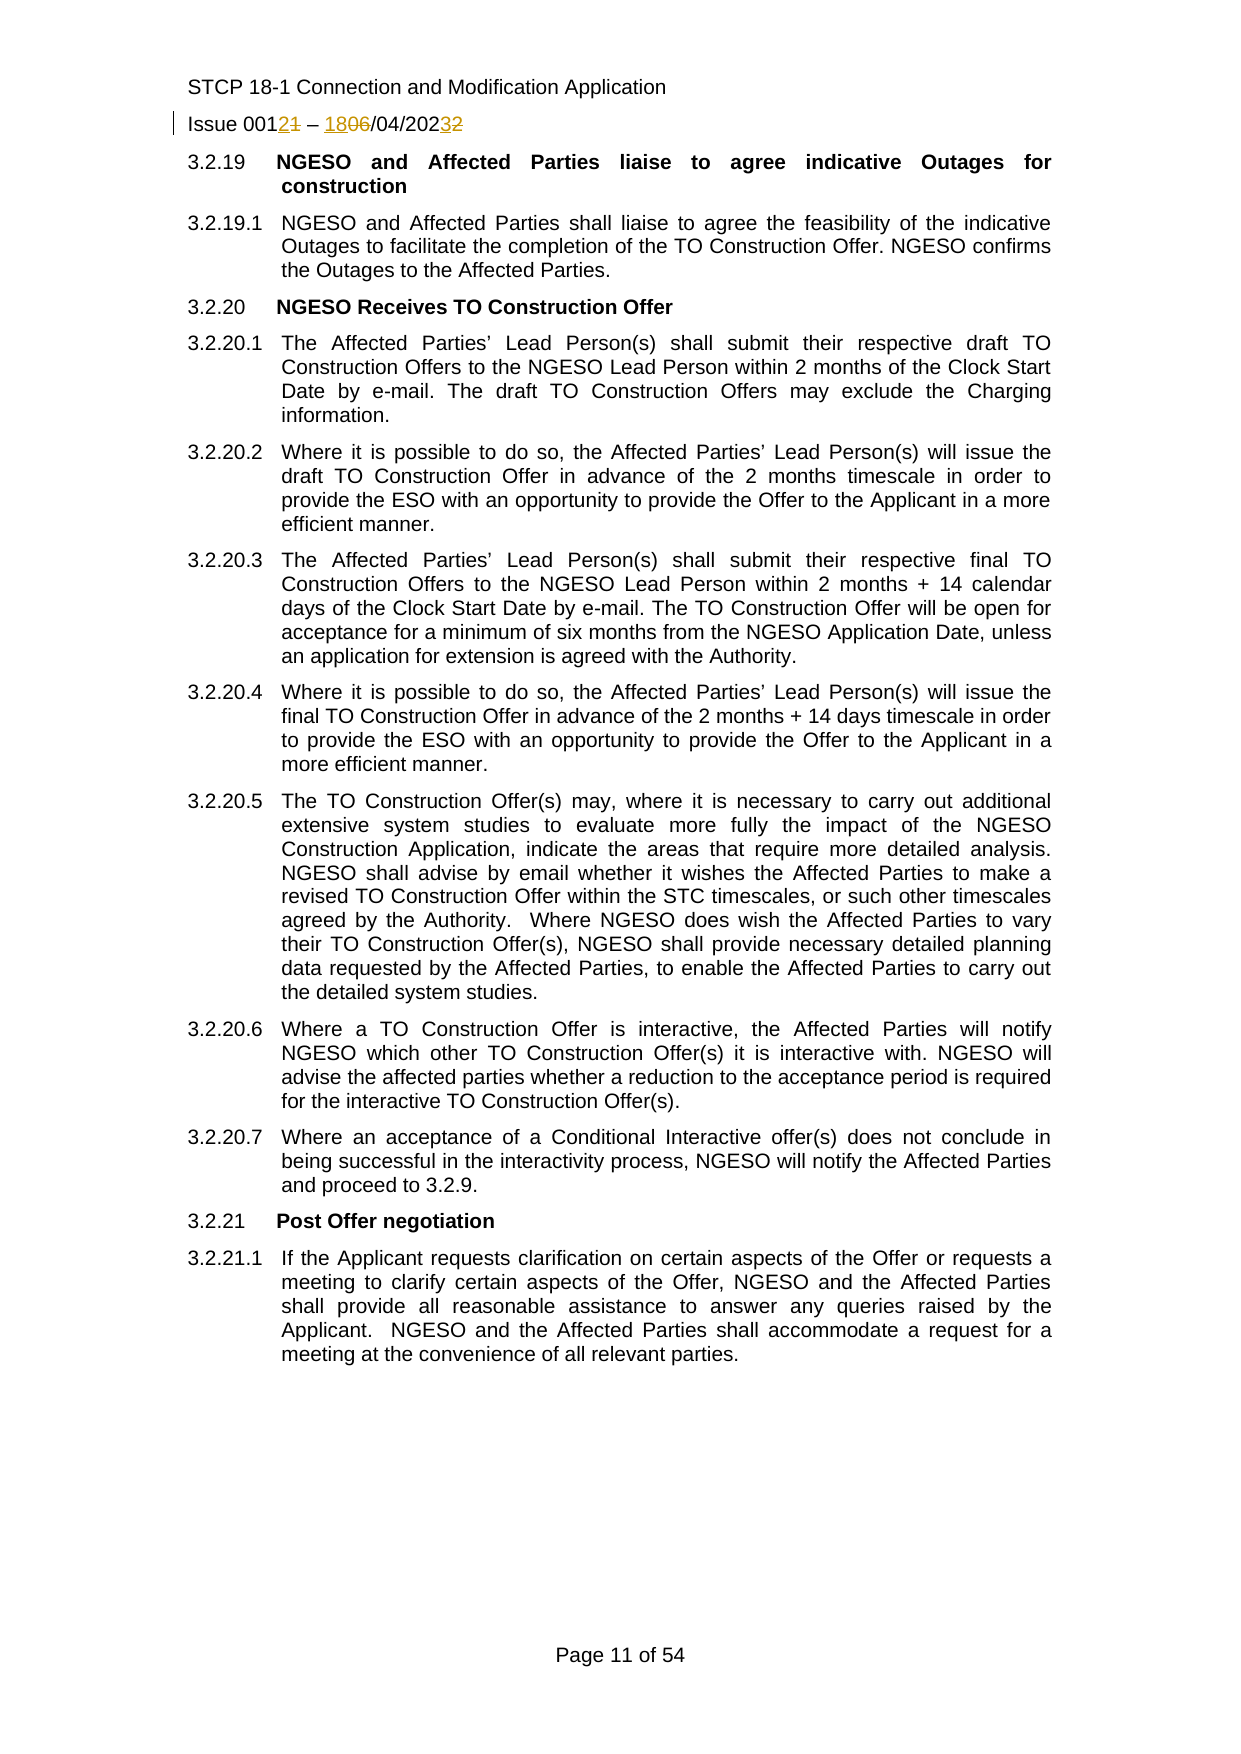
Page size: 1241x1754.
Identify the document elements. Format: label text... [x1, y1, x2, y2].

subtitle The Affected Parties’ Lead Person(s) shall submit their respective final TO Construction Offers to the NGESO Lead Person within 2 months + 14 calendar days of the Clock Start Date by e-mail. The TO Construction Offer will be open for acceptance for a minimum of six months from the NGESO Application Date, unless an application for extension is agreed with the Authority. [187, 548, 1053, 668]
subtitle Where an acceptance of a Conditional Interactive offer(s) does not conclude in being successful in the interactivity process, NGESO will notify the Affected Parties and proceed to 3.2.9. [187, 1125, 1053, 1197]
subtitle NGESO Receives TO Construction Offer [187, 295, 1053, 319]
subtitle Post Offer negotiation [187, 1209, 1053, 1233]
subtitle Where it is possible to do so, the Affected Parties’ Lead Person(s) will issue the draft TO Construction Offer in advance of the 2 months timescale in order to provide the ESO with an opportunity to provide the Offer to the Applicant in a more efficient manner. [187, 439, 1053, 535]
subtitle The TO Construction Offer(s) may, where it is necessary to carry out additional extensive system studies to evaluate more fully the impact of the NGESO Construction Application, indicate the areas that require more detailed analysis. NGESO shall advise by email whether it wishes the Affected Parties to make a revised TO Construction Offer within the STC timescales, or such other timescales agreed by the Authority. Where NGESO does wish the Affected Parties to vary their TO Construction Offer(s), NGESO shall provide necessary detailed planning data requested by the Affected Parties, to enable the Affected Parties to carry out the detailed system studies. [187, 788, 1053, 1004]
subtitle The Affected Parties’ Lead Person(s) shall submit their respective draft TO Construction Offers to the NGESO Lead Person within 2 months of the Clock Start Date by e-mail. The draft TO Construction Offers may exclude the Charging information. [187, 331, 1053, 427]
subtitle NGESO and Affected Parties shall liaise to agree the feasibility of the indicative Outages to facilitate the completion of the TO Construction Offer. NGESO confirms the Outages to the Affected Parties. [187, 210, 1053, 282]
subtitle Where it is possible to do so, the Affected Parties’ Lead Person(s) will issue the final TO Construction Offer in advance of the 2 months + 14 days timescale in order to provide the ESO with an opportunity to provide the Offer to the Applicant in a more efficient manner. [187, 680, 1053, 776]
subtitle NGESO and Affected Parties liaise to agree indicative Outages for construction [187, 150, 1053, 198]
subtitle Where a TO Construction Offer is interactive, the Affected Parties will notify NGESO which other TO Construction Offer(s) it is interactive with. NGESO will advise the affected parties whether a reduction to the acceptance period is required for the interactive TO Construction Offer(s). [187, 1017, 1053, 1112]
subtitle If the Applicant requests clarification on certain aspects of the Offer or requests a meeting to clarify certain aspects of the Offer, NGESO and the Affected Parties shall provide all reasonable assistance to answer any queries raised by the Applicant. NGESO and the Affected Parties shall accommodate a request for a meeting at the convenience of all relevant parties. [187, 1246, 1053, 1366]
